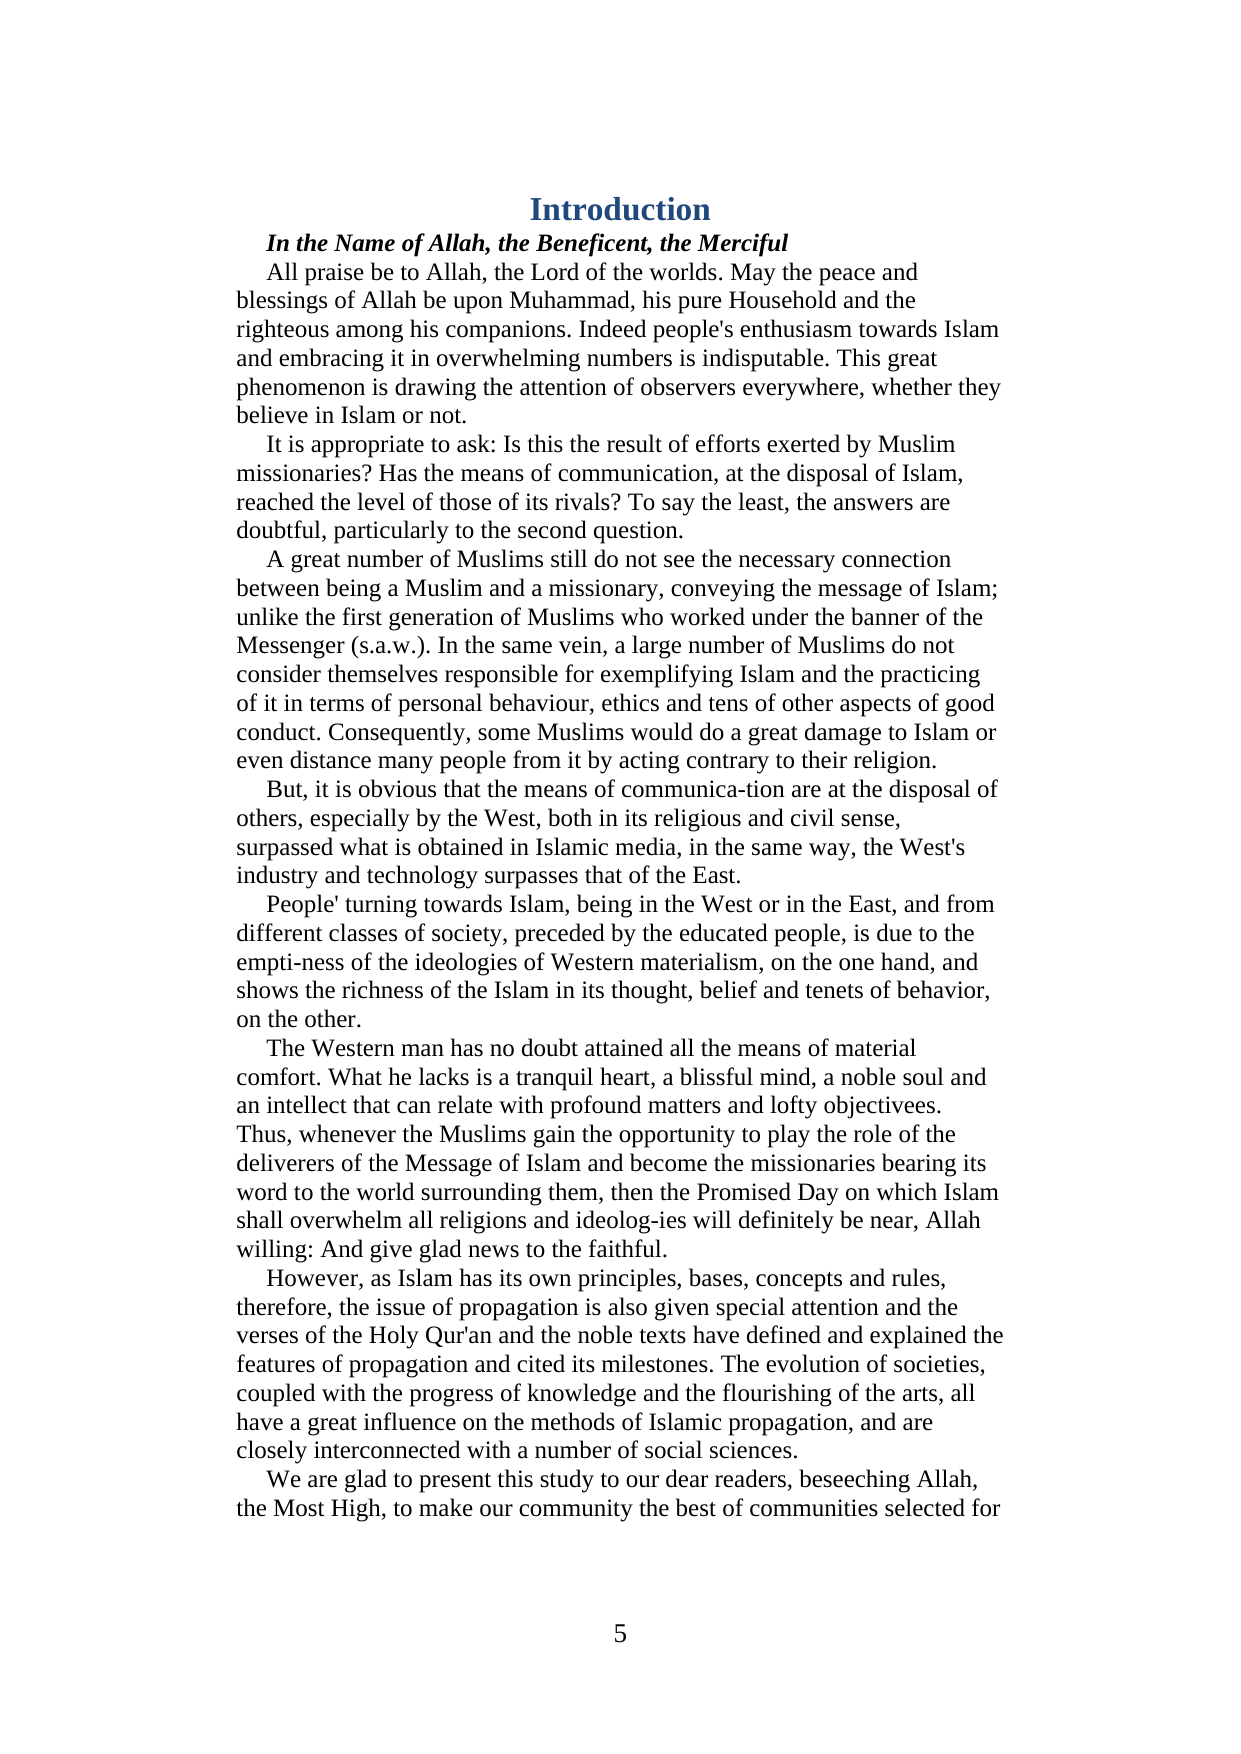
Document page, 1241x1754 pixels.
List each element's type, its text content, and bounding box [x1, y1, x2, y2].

text But, it is obvious that the means of communica-tion are at the disposal of others, especially by the West, both in its religious and civil sense, surpassed what is obtained in Islamic media, in the same way, the West's industry and technology surpasses that of the East. [236, 774, 1004, 889]
text People' turning towards Islam, being in the West or in the East, and from different classes of society, preceded by the educated people, is due to the empti-ness of the ideologies of Western materialism, on the one hand, and shows the richness of the Islam in its thought, belief and tenets of behavior, on the other. [236, 889, 1004, 1033]
text The Western man has no doubt attained all the means of material comfort. What he lacks is a tranquil heart, a blissful mind, a noble soul and an intellect that can relate with profound matters and lofty objectivees. Thus, whenever the Muslims gain the opportunity to play the role of the deliverers of the Message of Islam and become the missionaries bearing its word to the world surrounding them, then the Promised Day on which Islam shall overwhelm all religions and ideolog-ies will definitely be near, Allah willing: And give glad news to the faithful. [236, 1033, 1004, 1263]
text However, as Islam has its own principles, bases, concepts and rules, therefore, the issue of propagation is also given special attention and the verses of the Holy Qur'an and the noble texts have defined and explained the features of propagation and cited its milestones. The evolution of societies, coupled with the progress of knowledge and the flourishing of the arts, all have a great influence on the methods of Islamic propagation, and are closely interconnected with a number of social sciences. [236, 1263, 1004, 1464]
text All praise be to Allah, the Lord of the worlds. May the peace and blessings of Allah be upon Muhammad, his pure Household and the righteous among his companions. Indeed people's enthusiasm towards Islam and embracing it in overwhelming numbers is indisputable. This great phenomenon is drawing the attention of observers everywhere, whether they believe in Islam or not. [236, 257, 1004, 429]
text A great number of Muslims still do not see the necessary connection between being a Muslim and a missionary, conveying the message of Islam; unlike the first generation of Muslims who worked under the banner of the Messenger (s.a.w.). In the same vein, a large number of Muslims do not consider themselves responsible for exemplifying Islam and the practicing of it in terms of personal behaviour, ethics and tens of other aspects of good conduct. Consequently, some Muslims would do a great damage to Islam or even distance many people from it by acting contrary to their religion. [236, 544, 1004, 774]
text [236, 1464, 1004, 1522]
text In the Name of Allah, the Beneficent, the Merciful [236, 228, 1004, 257]
text It is appropriate to ask: Is this the result of efforts exerted by Muslim missionaries? Has the means of communication, at the disposal of Islam, reached the level of those of its rivals? To say the least, the answers are doubtful, particularly to the second question. [236, 429, 1004, 544]
subtitle Introduction [236, 190, 1004, 228]
